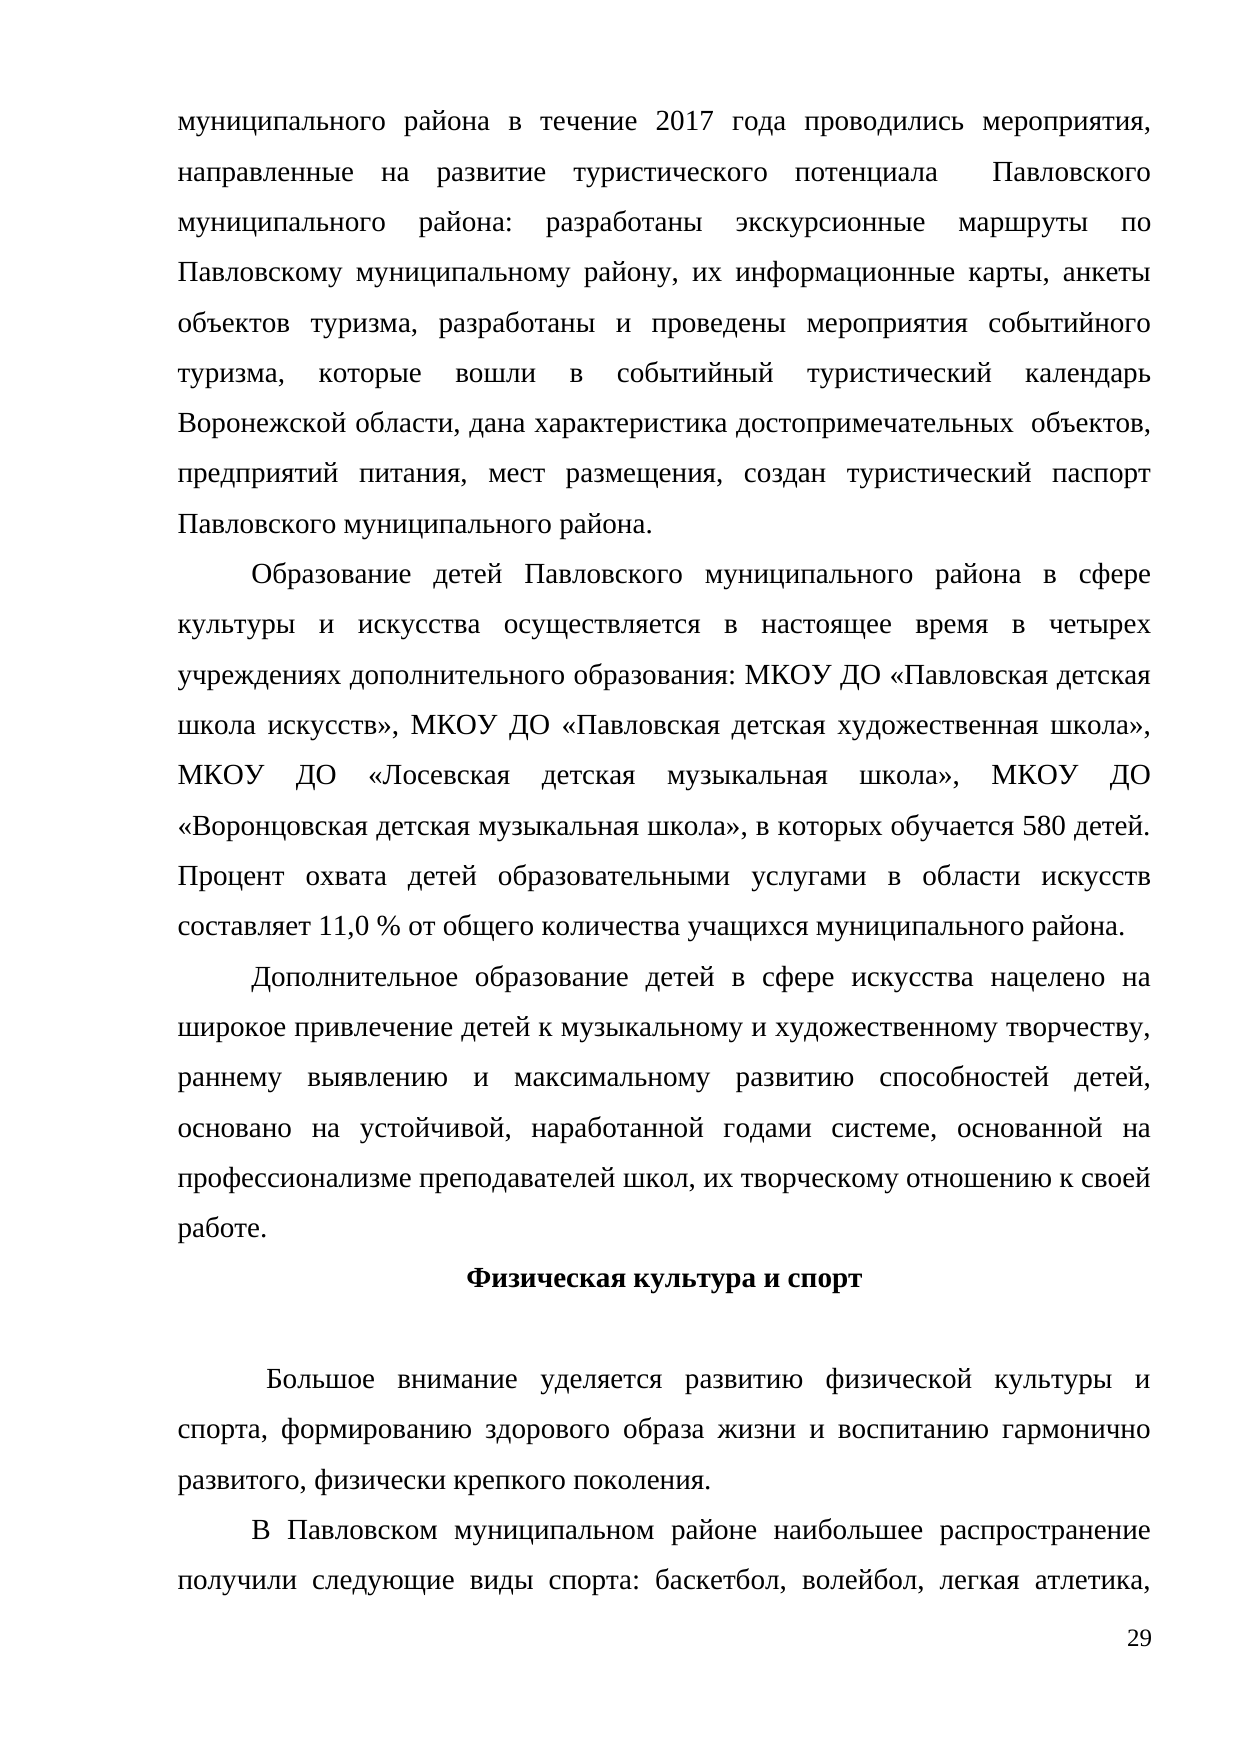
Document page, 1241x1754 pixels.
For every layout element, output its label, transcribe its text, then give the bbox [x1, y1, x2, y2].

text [177, 1512, 1152, 1596]
text Большое внимание уделяется развитию физической культуры и спорта, формированию здорового образа жизни и воспитанию гармонично развитого, физически крепкого поколения. [177, 1361, 1152, 1495]
text Дополнительное образование детей в сфере искусства нацелено на широкое привлечение детей к музыкальному и художественному творчеству, раннему выявлению и максимальному развитию способностей детей, основано на устойчивой, наработанной годами системе, основанной на профессионализме преподавателей школ, их творческому отношению к своей работе. [177, 959, 1152, 1244]
text Физическая культура и спорт [177, 1261, 1152, 1294]
text Образование детей Павловского муниципального района в сфере культуры и искусства осуществляется в настоящее время в четырех учреждениях дополнительного образования: МКОУ ДО «Павловская детская школа искусств», МКОУ ДО «Павловская детская художественная школа», МКОУ ДО «Лосевская детская музыкальная школа», МКОУ ДО «Воронцовская детская музыкальная школа», в которых обучается 580 детей. Процент охвата детей образовательными услугами в области искусств составляет 11,0 % от общего количества учащихся муниципального района. [177, 556, 1152, 942]
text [177, 103, 1152, 539]
